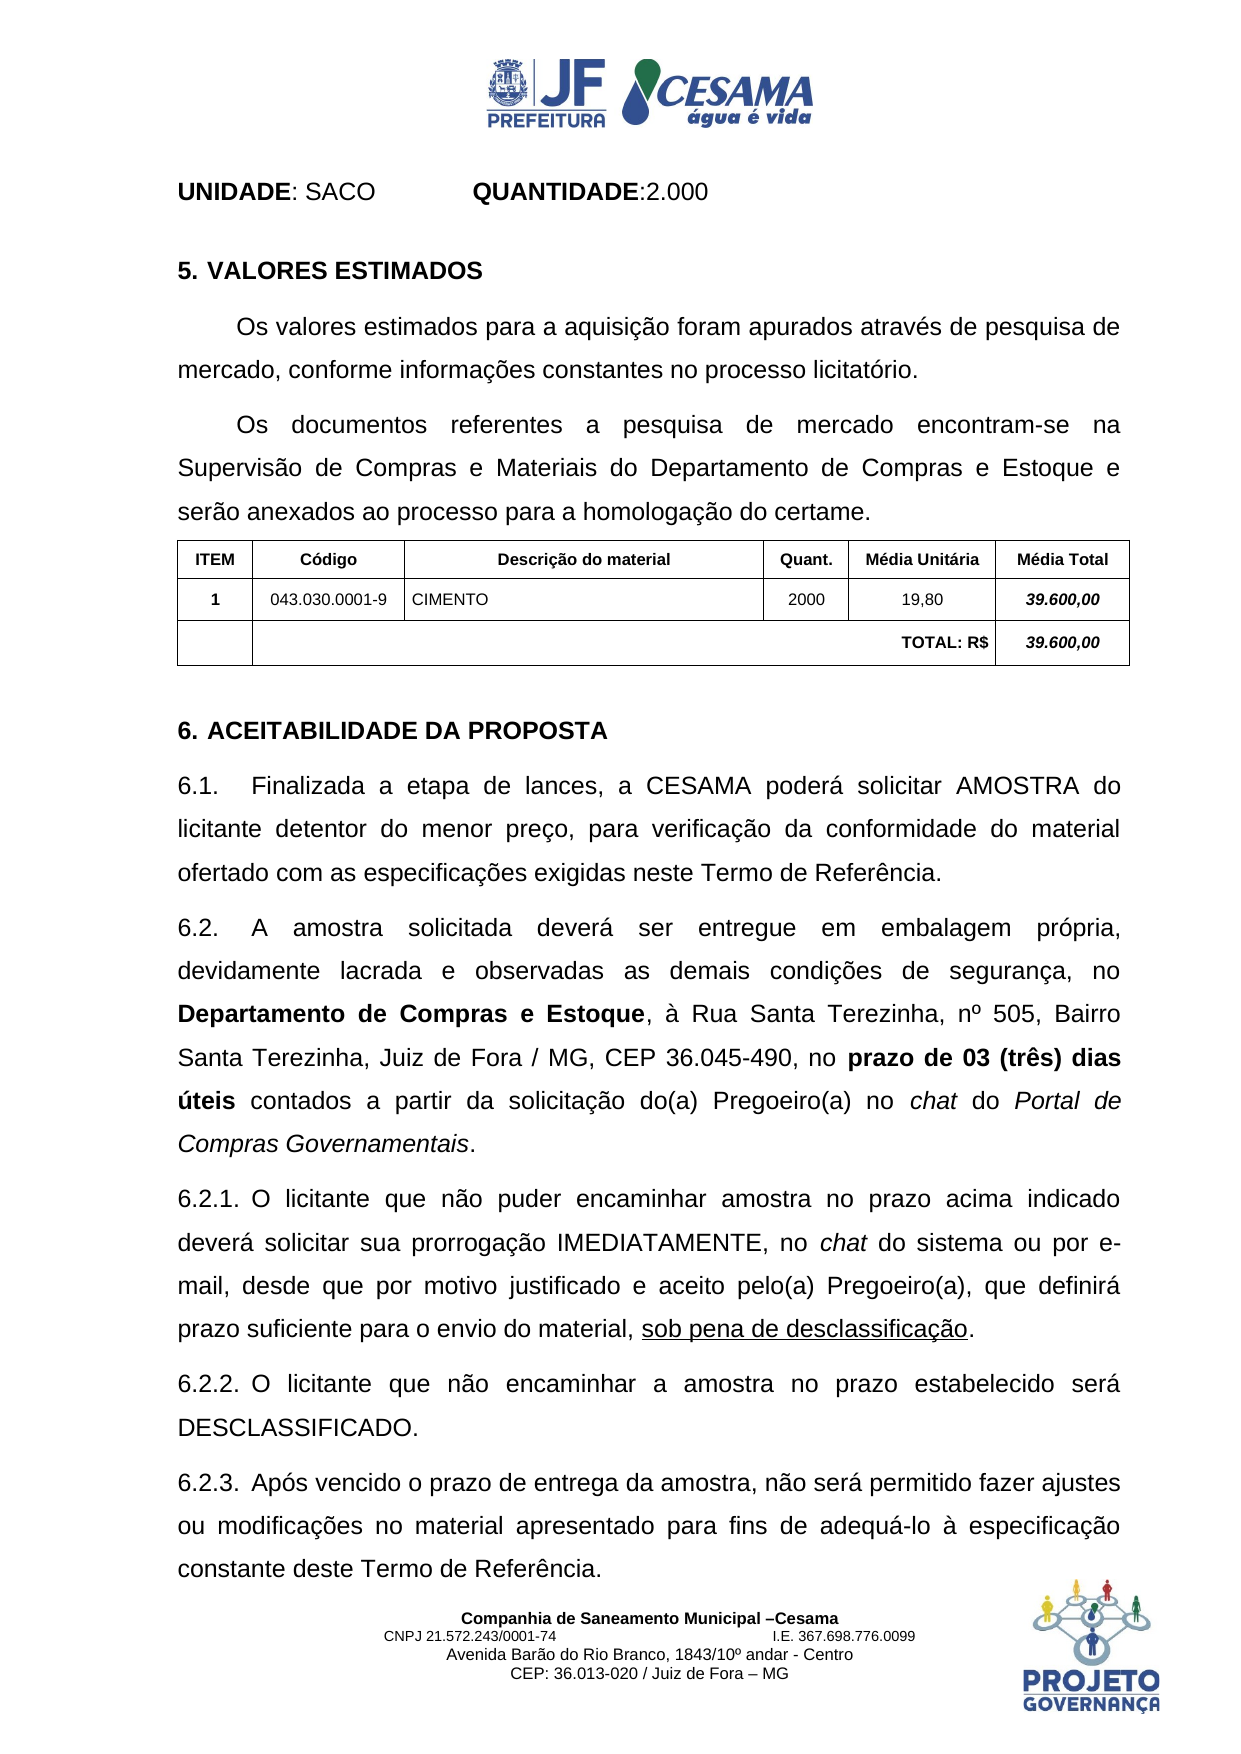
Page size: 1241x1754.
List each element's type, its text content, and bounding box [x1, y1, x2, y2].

table_header Quant. [764, 541, 848, 577]
text UNIDADE: SACO QUANTIDADE:2.000 [177, 177, 1122, 206]
table_header Média Total [996, 541, 1129, 577]
table_cell 043.030.0001-9 [253, 579, 404, 620]
picture [486, 59, 813, 128]
text Os documentos referentes a pesquisa de mercado encontram-se na Supervisão de Compras e Materiais do Departamento de Compras e Estoque e serão anexados ao processo para a homologação do certame. [177, 410, 1122, 525]
picture [1023, 1579, 1160, 1714]
table_cell 39.600,00 [996, 579, 1129, 620]
list ACEITABILIDADE DA PROPOSTA [177, 716, 1122, 744]
list A amostra solicitada deverá ser entregue em embalagem própria, devidamente lacrada e observadas as demais condições de segurança, no Departamento de Compras e Estoque, à Rua Santa Terezinha, nº 505, Bairro Santa Terezinha, Juiz de Fora / MG, CEP 36.045-490, no prazo de 03 (três) dias úteis contados a partir da solicitação do(a) Pregoeiro(a) no chat do Portal de Compras Governamentais. [177, 913, 1122, 1158]
list Após vencido o prazo de entrega da amostra, não será permitido fazer ajustes ou modificações no material apresentado para fins de adequá-lo à especificação constante deste Termo de Referência. [177, 1468, 1122, 1583]
table_cell 1 [178, 579, 252, 620]
table_cell CIMENTO [405, 579, 763, 620]
table_header Descrição do material [405, 541, 763, 577]
text Os valores estimados para a aquisição foram apurados através de pesquisa de mercado, conforme informações constantes no processo licitatório. [177, 312, 1122, 383]
table_cell TOTAL: R$ [253, 621, 995, 665]
table_header ITEM [178, 541, 252, 577]
list O licitante que não encaminhar a amostra no prazo estabelecido será DESCLASSIFICADO. [177, 1369, 1122, 1441]
table_header Código [253, 541, 404, 577]
table_cell 39.600,00 [996, 621, 1129, 665]
list Finalizada a etapa de lances, a CESAMA poderá solicitar AMOSTRA do licitante detentor do menor preço, para verificação da conformidade do material ofertado com as especificações exigidas neste Termo de Referência. [177, 771, 1122, 886]
list VALORES ESTIMADOS [177, 256, 1122, 285]
table_cell 2000 [764, 579, 848, 620]
table_header Média Unitária [849, 541, 995, 577]
table_cell [178, 621, 252, 665]
table_cell 19,80 [849, 579, 995, 620]
list O licitante que não puder encaminhar amostra no prazo acima indicado deverá solicitar sua prorrogação IMEDIATAMENTE, no chat do sistema ou por e-mail, desde que por motivo justificado e aceito pelo(a) Pregoeiro(a), que definirá prazo suficiente para o envio do material, sob pena de desclassificação. [177, 1184, 1122, 1343]
